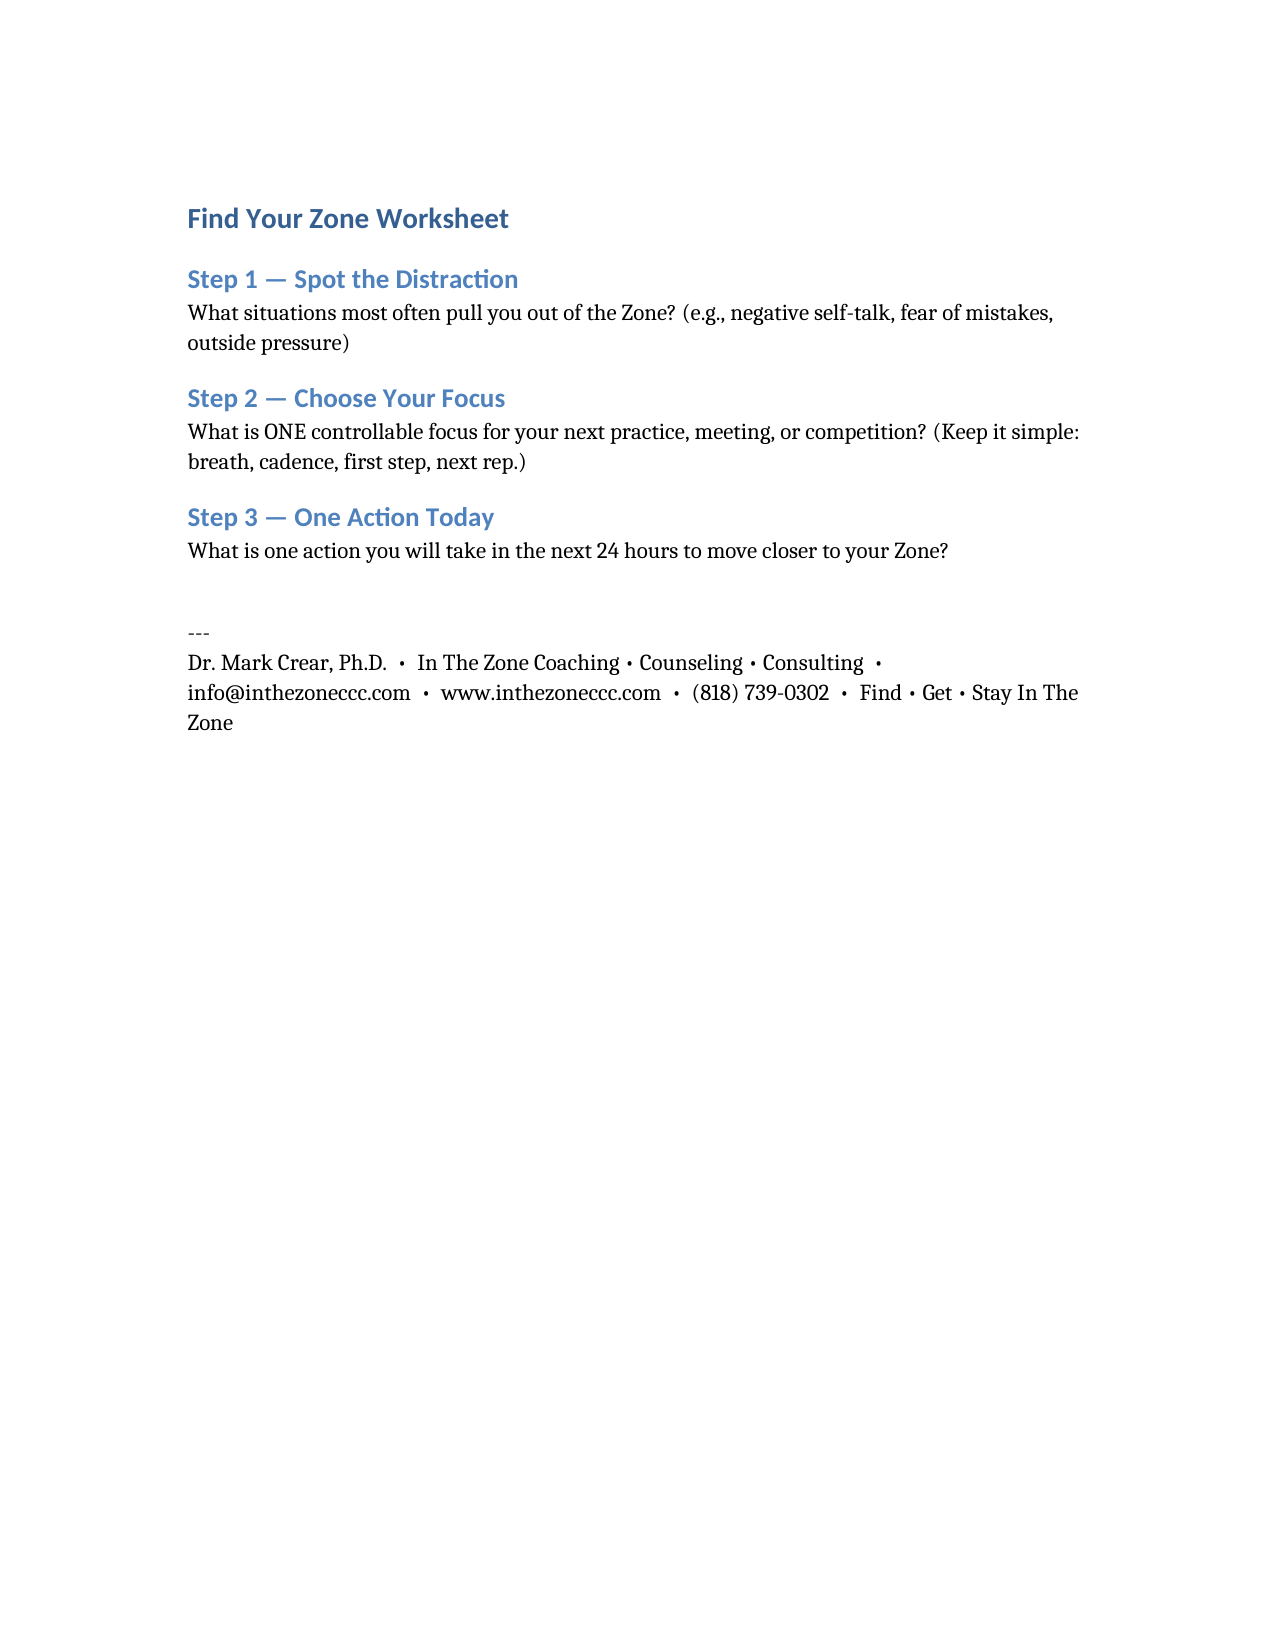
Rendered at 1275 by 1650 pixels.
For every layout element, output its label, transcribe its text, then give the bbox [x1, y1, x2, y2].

text What situations most often pull you out of the Zone? (e.g., negative self-talk, fear of mistakes, outside pressure) [187, 300, 1087, 356]
text --- Dr. Mark Crear, Ph.D. • In The Zone Coaching • Counseling • Consulting • info@inthezoneccc.com • www.inthezoneccc.com • (818) 739-0302 • Find • Get • Stay In The Zone [187, 589, 1087, 736]
text What is one action you will take in the next 24 hours to move closer to your Zone? [187, 538, 1087, 564]
subtitle Step 2 — Choose Your Focus [187, 381, 1087, 414]
subtitle Find Your Zone Worksheet [187, 200, 1087, 236]
subtitle Step 1 — Spot the Distraction [187, 262, 1087, 295]
text What is ONE controllable focus for your next practice, meeting, or competition? (Keep it simple: breath, cadence, first step, next rep.) [187, 419, 1087, 475]
subtitle Step 3 — One Action Today [187, 500, 1087, 533]
